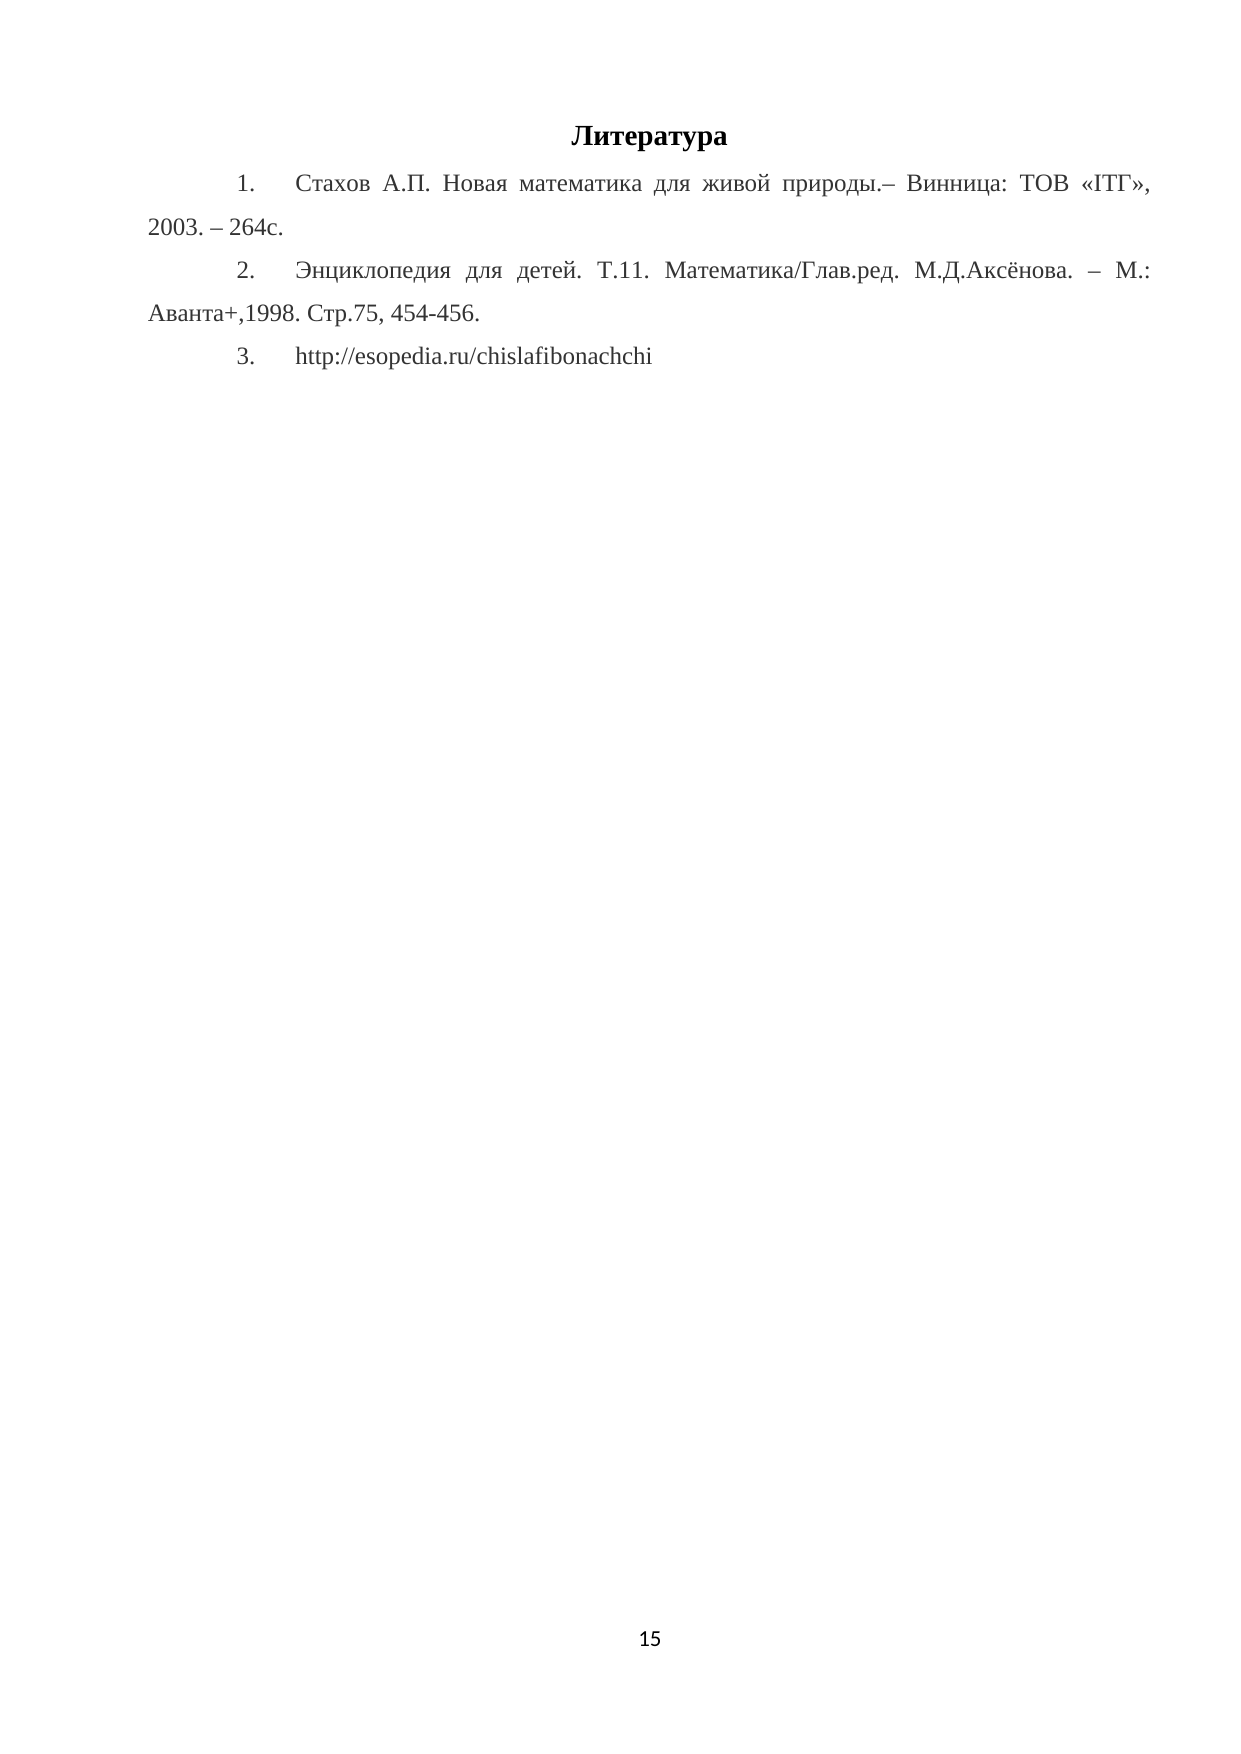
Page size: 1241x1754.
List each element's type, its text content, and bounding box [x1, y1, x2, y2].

list http://esopedia.ru/chislafibonachchi [148, 341, 1152, 370]
list Стахов А.П. Новая математика для живой природы.– Винница: ТОВ «IТГ», 2003. – 264с. [148, 168, 1152, 240]
list Энциклопедия для детей. Т.11. Математика/Глав.ред. М.Д.Аксёнова. – М.: Аванта+,1998. Стр.75, 454-456. [148, 255, 1152, 327]
subtitle Литература [148, 118, 1152, 152]
